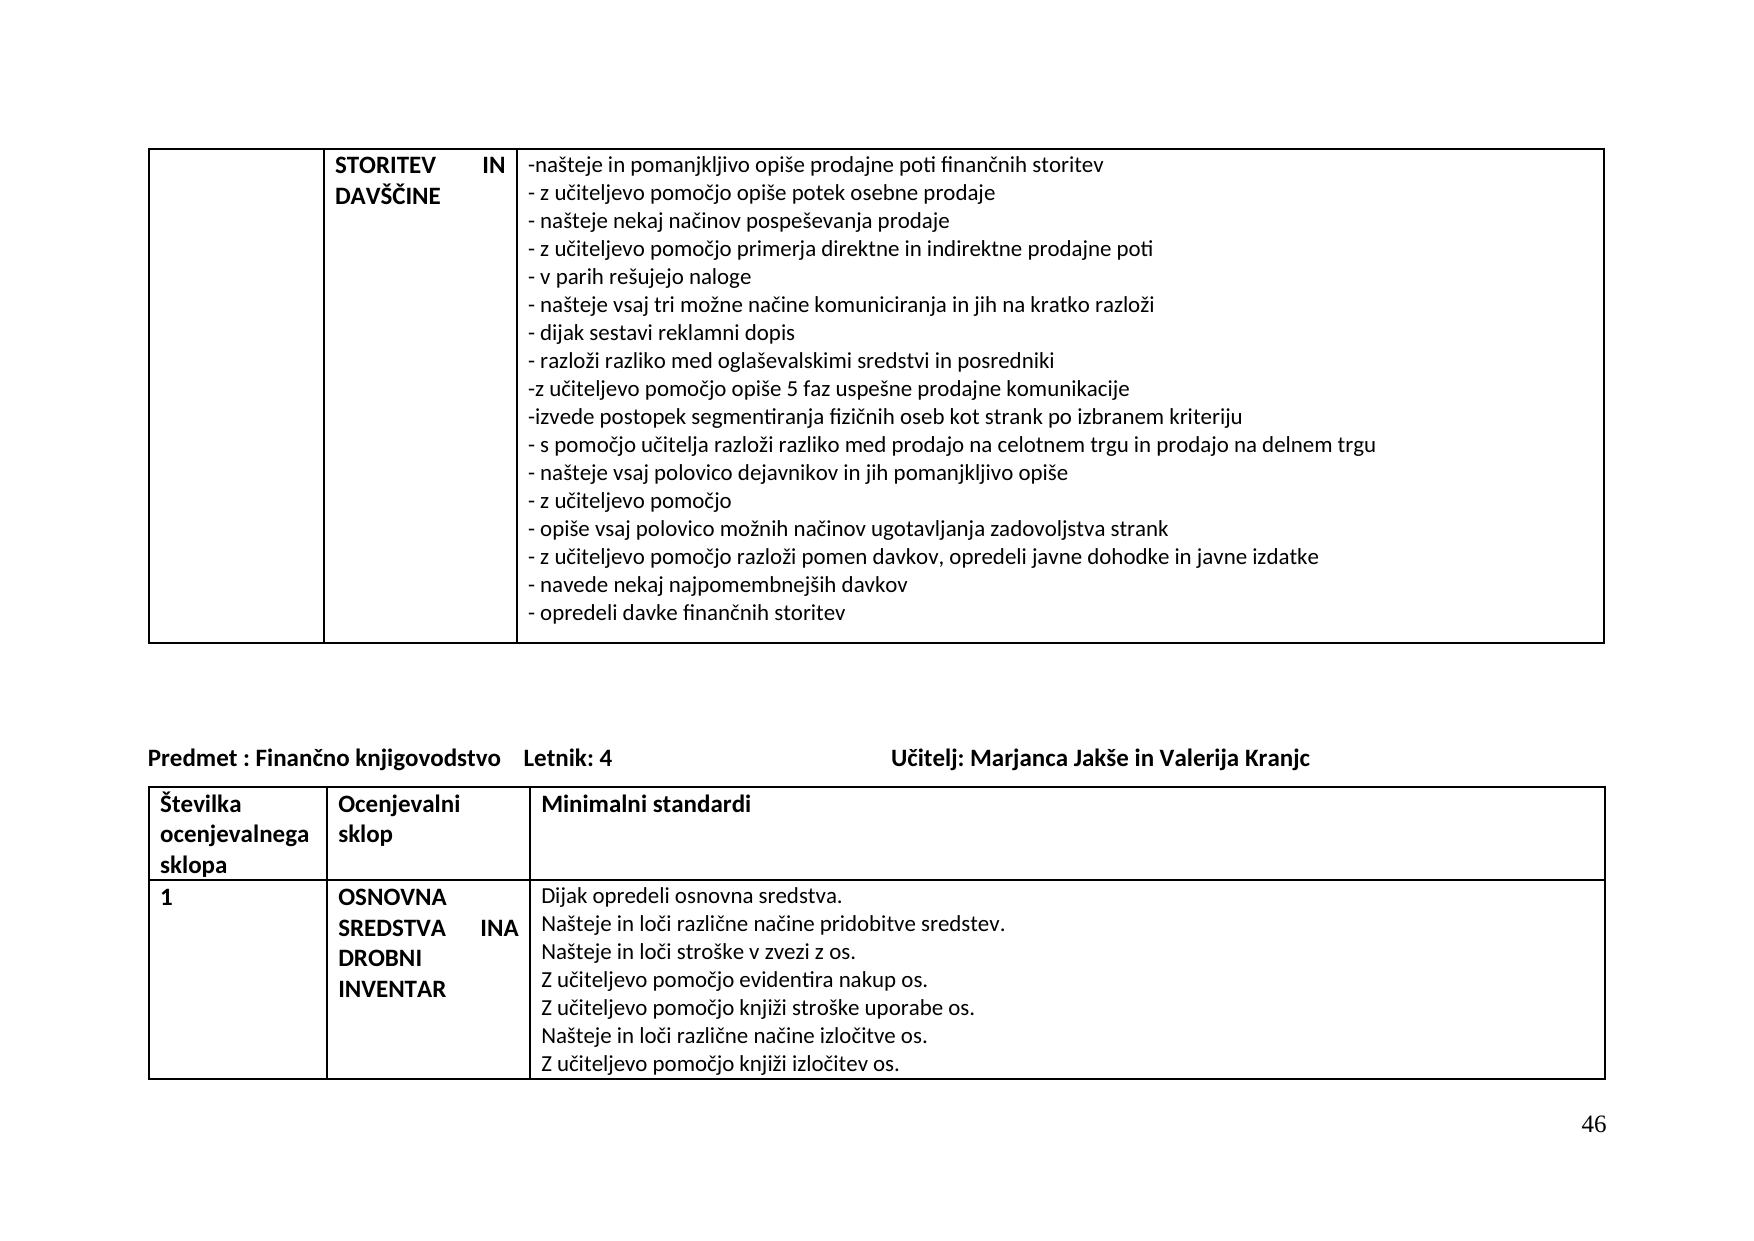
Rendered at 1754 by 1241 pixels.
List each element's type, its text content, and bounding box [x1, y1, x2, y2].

table_header Številka ocenjevalnega sklopa [150, 788, 326, 879]
table_cell 1 [150, 881, 326, 1077]
text Predmet : Finančno knjigovodstvo Letnik: 4 Učitelj: Marjanca Jakše in Valerija Kranjc [148, 743, 1606, 773]
table_cell 4 [150, 150, 323, 642]
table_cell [531, 881, 1604, 1077]
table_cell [325, 150, 516, 642]
table_header Ocenjevalni sklop [328, 788, 529, 879]
table_header Minimalni standardi [531, 788, 1604, 879]
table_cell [328, 881, 529, 1077]
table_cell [518, 150, 1603, 642]
